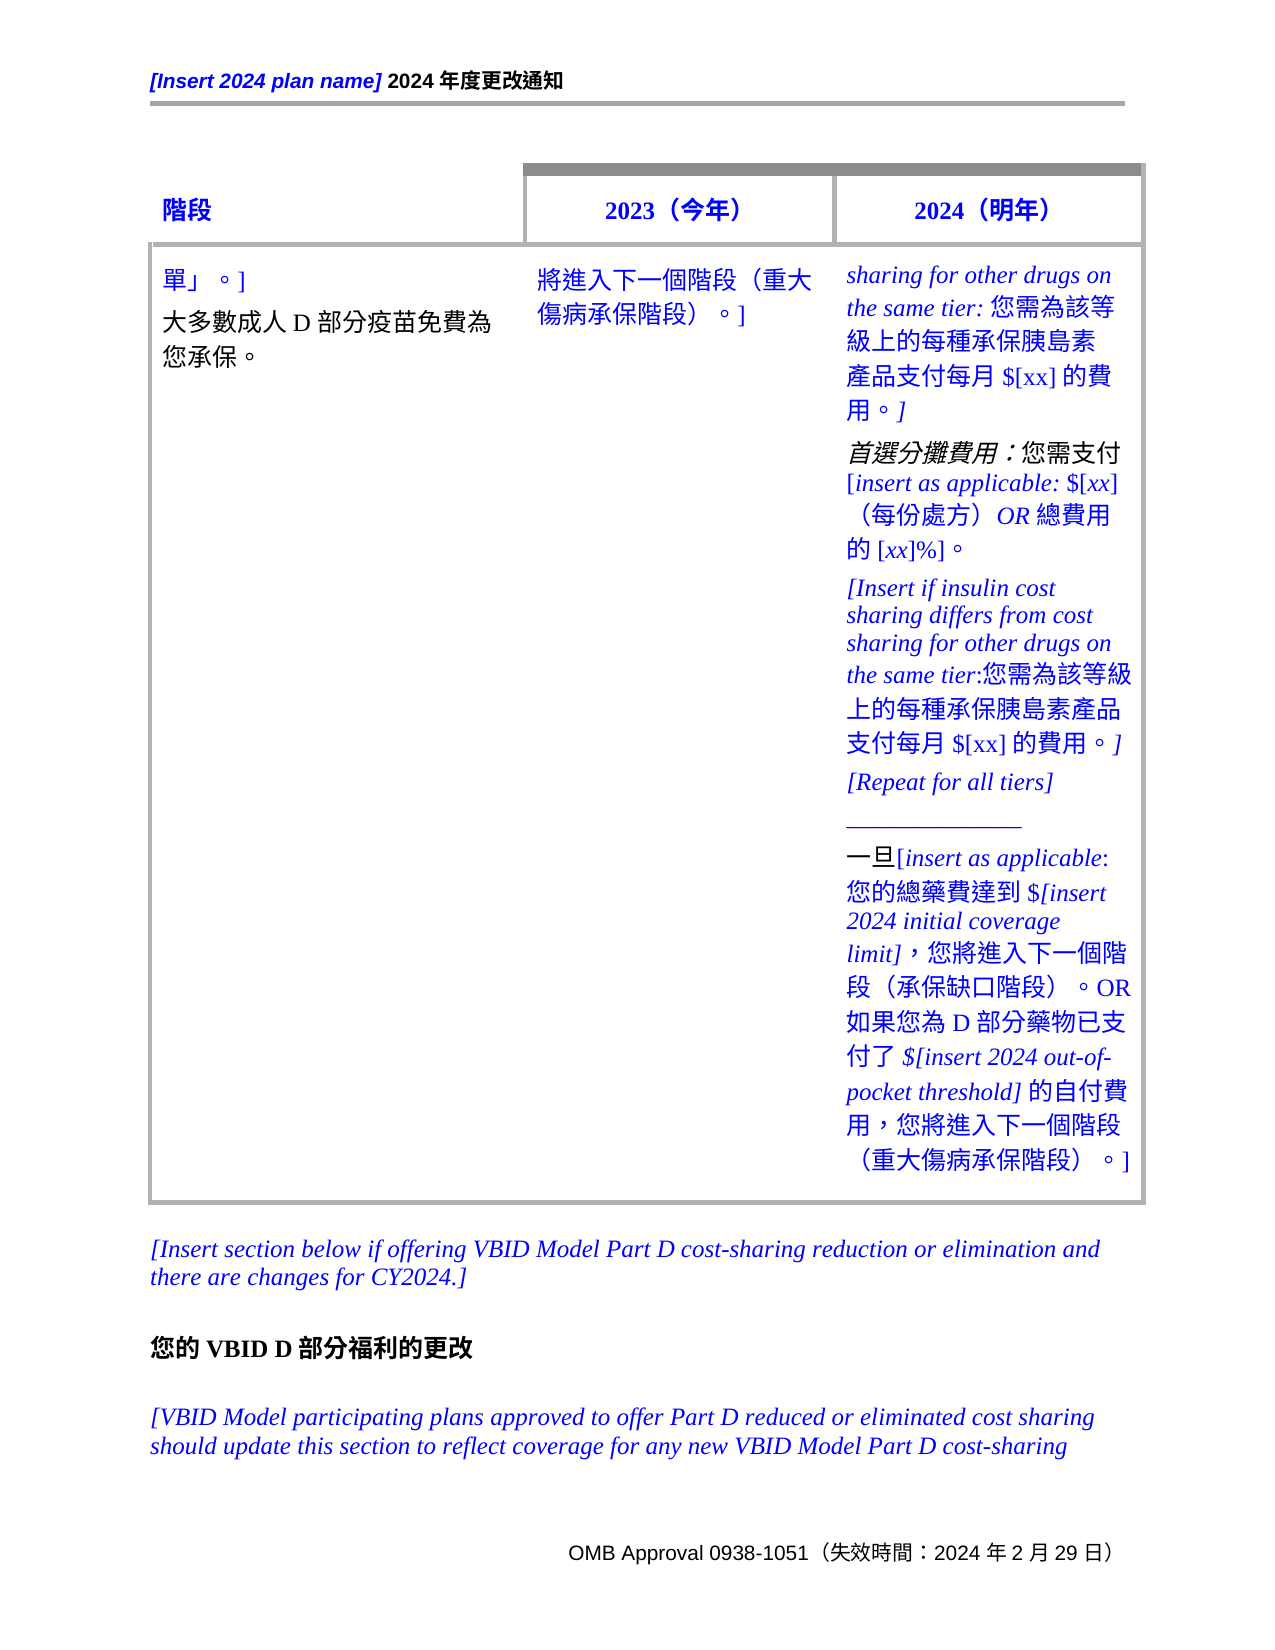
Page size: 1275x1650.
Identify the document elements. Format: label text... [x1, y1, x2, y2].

table_header 2024（明年） [837, 176, 1141, 242]
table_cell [525, 247, 834, 1200]
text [150, 1402, 1125, 1460]
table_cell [152, 243, 525, 1200]
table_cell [834, 247, 1141, 1200]
table_header 階段 [150, 163, 523, 242]
table_header 2023（今年） [527, 176, 832, 242]
text [Insert section below if offering VBID Model Part D cost-sharing reduction or elimination and there are changes for CY2024.] [150, 1234, 1125, 1291]
text 您的 VBID D 部分福利的更改 [150, 1329, 1125, 1365]
